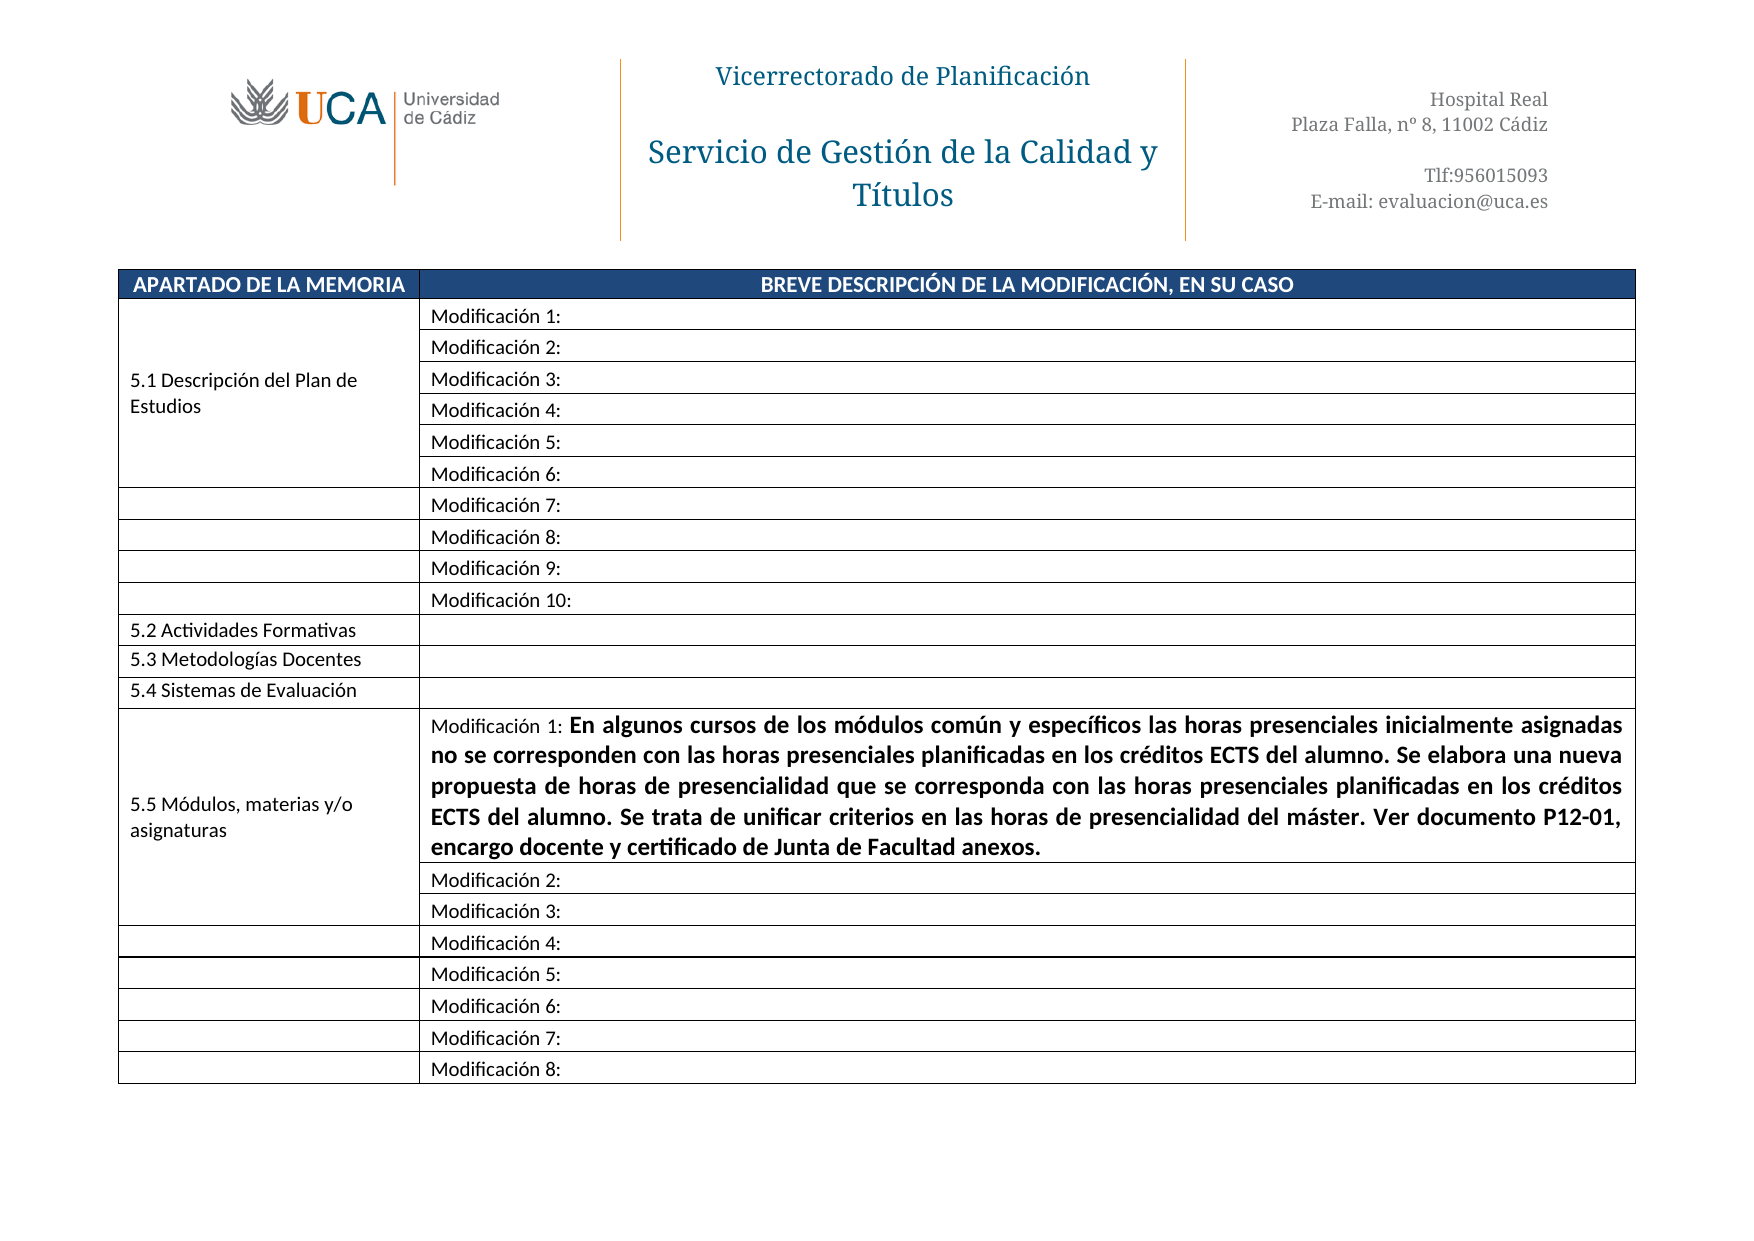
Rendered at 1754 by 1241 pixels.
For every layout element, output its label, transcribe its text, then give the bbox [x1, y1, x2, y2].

table_cell 5.1 Descripción del Plan de Estudios [119, 299, 419, 487]
table_cell [119, 488, 419, 519]
picture [228, 74, 504, 190]
table_cell [119, 926, 419, 956]
table_cell Modificación 2: [420, 863, 1635, 893]
table_cell [119, 551, 419, 582]
table_cell Modificación 7: [420, 488, 1635, 519]
table_cell Modificación 6: [420, 989, 1635, 1019]
table_cell Modificación 3: [420, 362, 1635, 392]
table_cell [119, 520, 419, 550]
table_cell Modificación 4: [420, 394, 1635, 424]
table_cell Modificación 10: [420, 583, 1635, 613]
table_cell Modificación 6: [420, 457, 1635, 487]
table_cell [420, 678, 1635, 708]
table_cell Modificación 5: [420, 958, 1635, 988]
table_cell Modificación 8: [420, 1052, 1635, 1083]
table_cell Modificación 8: [420, 520, 1635, 550]
table_cell Modificación 4: [420, 926, 1635, 956]
table_cell Modificación 1: En algunos cursos de los módulos común y específicos las horas presenciales inicialmente asignadas no se corresponden con las horas presenciales planificadas en los créditos ECTS del alumno. Se elabora una nueva propuesta de horas de presencialidad que se corresponda con las horas presenciales planificadas en los créditos ECTS del alumno. Se trata de unificar criterios en las horas de presencialidad del máster. Ver documento P12-01, encargo docente y certificado de Junta de Facultad anexos. [420, 709, 1635, 862]
table_cell [119, 1021, 419, 1051]
table_cell Modificación 7: [420, 1021, 1635, 1051]
table_cell [119, 583, 419, 613]
table_cell [119, 989, 419, 1019]
table_cell 5.2 Actividades Formativas [119, 615, 419, 645]
table_cell 5.5 Módulos, materias y/o asignaturas [119, 709, 419, 925]
table_header APARTADO DE LA MEMORIA [119, 270, 419, 298]
table_cell Modificación 1: [420, 299, 1635, 329]
table_header BREVE DESCRIPCIÓN DE LA MODIFICACIÓN, EN SU CASO [420, 270, 1635, 298]
table_cell 5.4 Sistemas de Evaluación [119, 678, 419, 708]
table_cell Modificación 9: [420, 551, 1635, 582]
table_cell [119, 1052, 419, 1083]
table_cell Modificación 2: [420, 330, 1635, 361]
table_cell [420, 615, 1635, 645]
table_cell [119, 958, 419, 988]
table_cell Modificación 5: [420, 425, 1635, 456]
table_cell [420, 646, 1635, 677]
table_cell Modificación 3: [420, 894, 1635, 925]
table_cell 5.3 Metodologías Docentes [119, 646, 419, 677]
